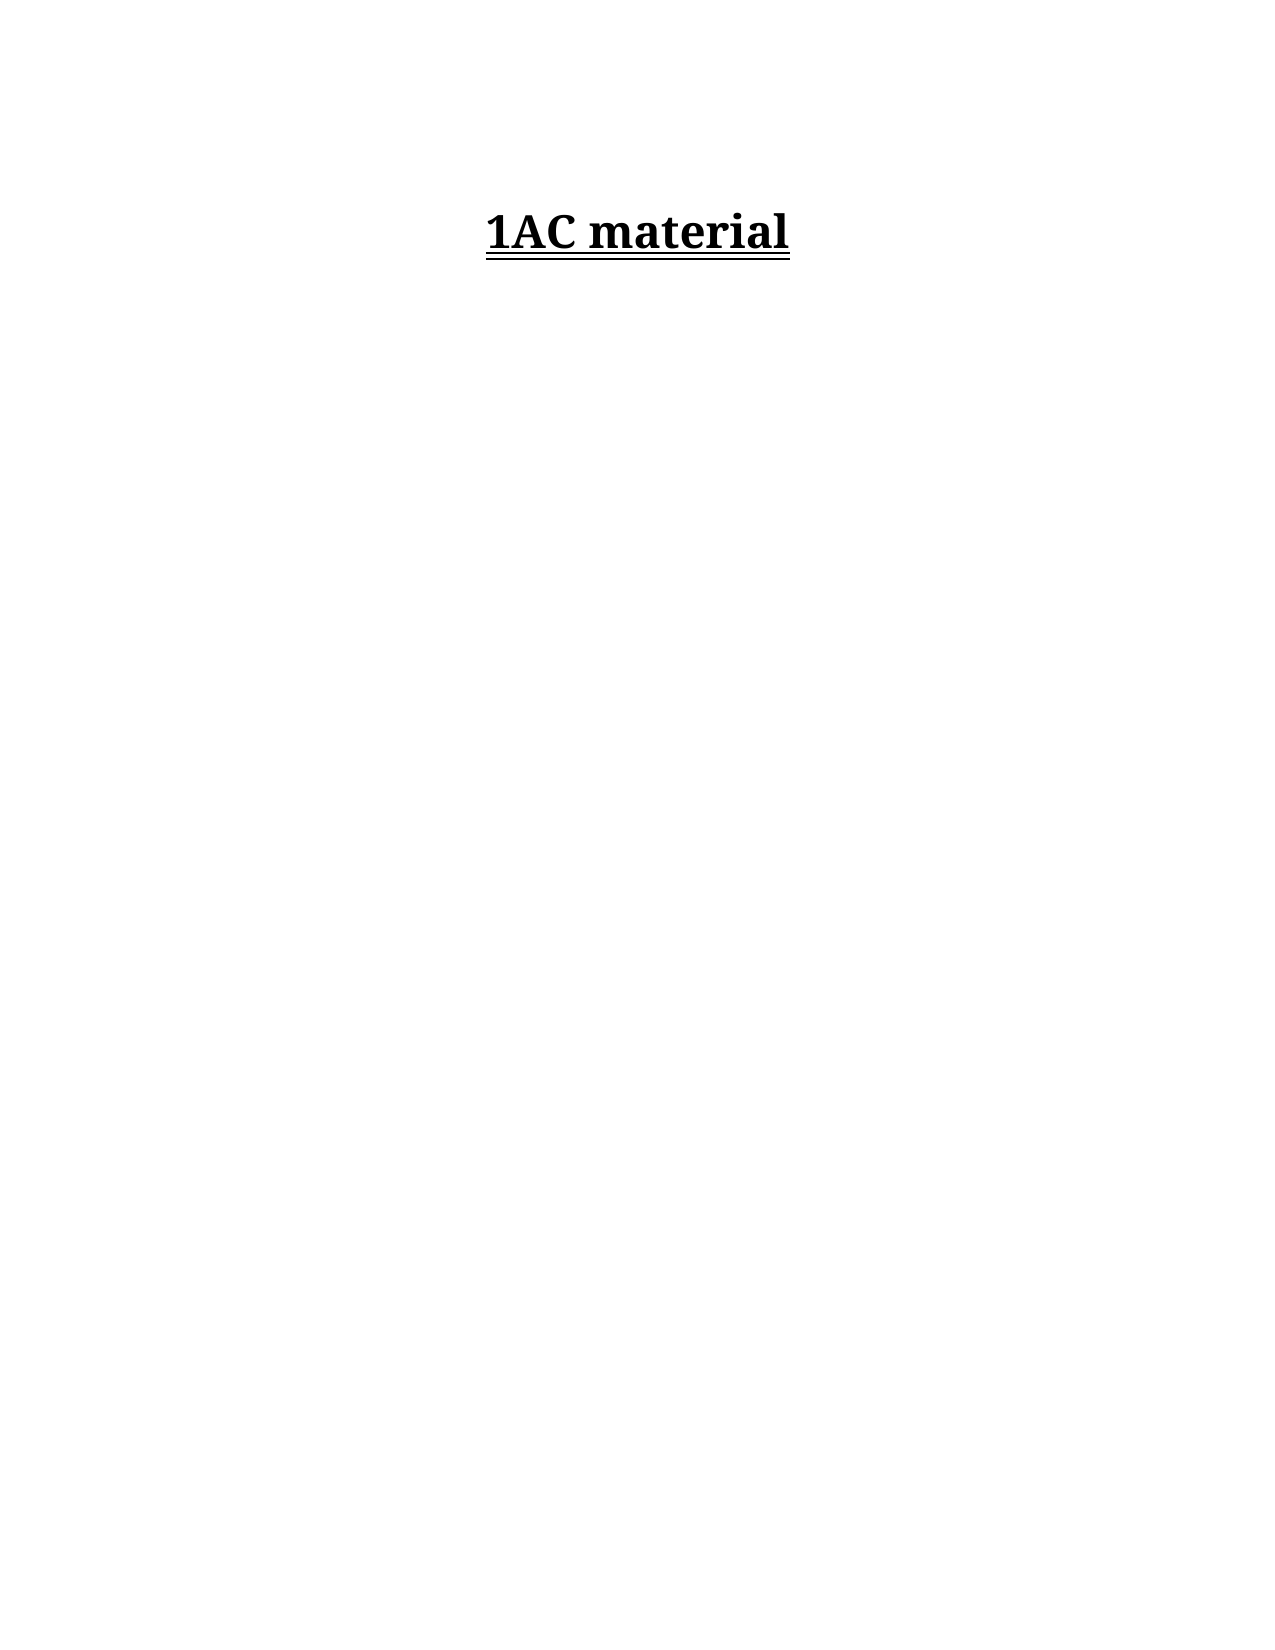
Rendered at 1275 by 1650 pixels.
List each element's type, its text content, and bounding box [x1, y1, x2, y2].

subtitle 1AC material [187, 200, 1087, 262]
